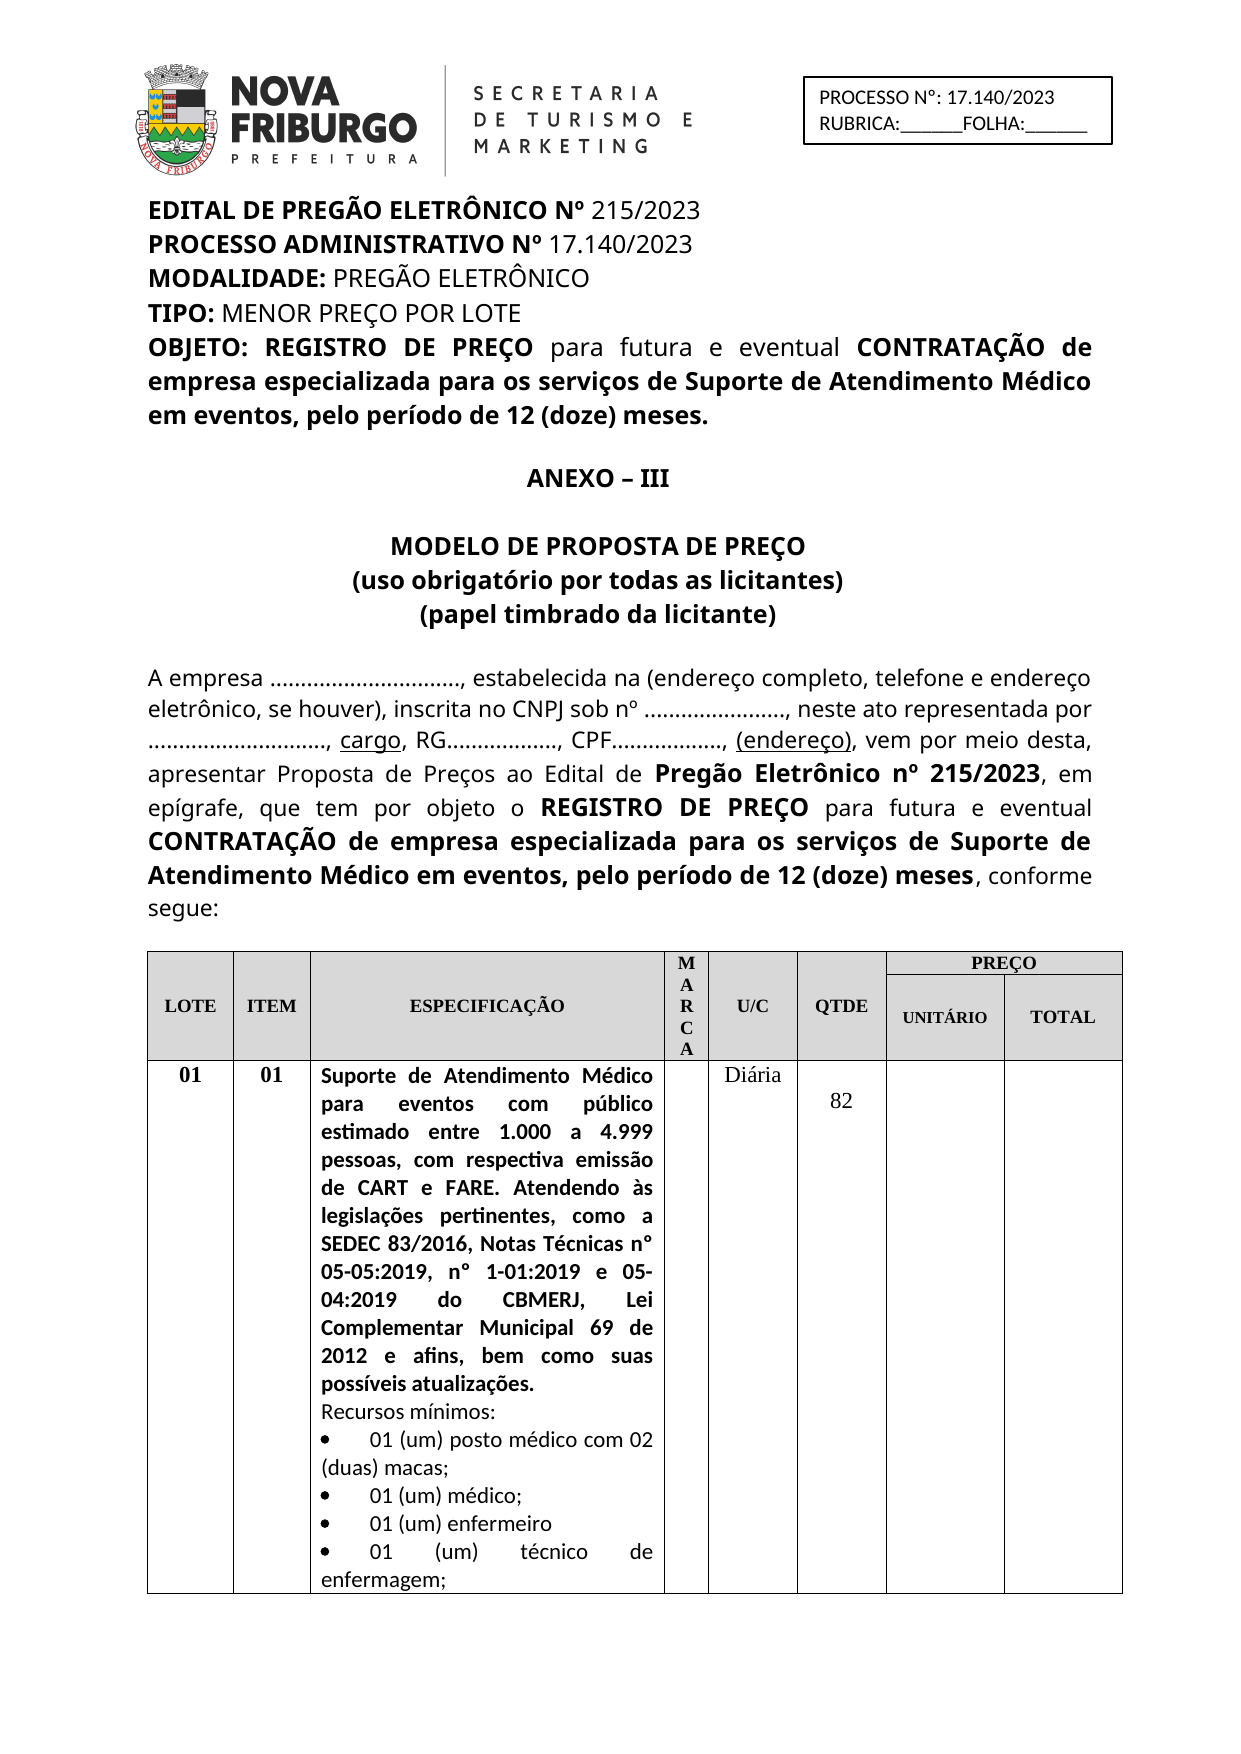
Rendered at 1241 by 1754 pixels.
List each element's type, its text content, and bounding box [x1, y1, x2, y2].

table_header QTDE [798, 952, 886, 1060]
table_header ITEM [234, 952, 310, 1060]
table_cell [1005, 1061, 1122, 1593]
text OBJETO: REGISTRO DE PREÇO para futura e eventual CONTRATAÇÃO de empresa especializada para os serviços de Suporte de Atendimento Médico em eventos, pelo período de 12 (doze) meses. [148, 329, 1092, 431]
table_header PREÇO [887, 952, 1122, 974]
table_header MARCA [665, 952, 708, 1060]
picture [118, 44, 706, 193]
table_cell [887, 1061, 1004, 1593]
text TIPO: MENOR PREÇO POR LOTE [148, 295, 1092, 329]
text (uso obrigatório por todas as licitantes) [103, 562, 1092, 596]
text MODALIDADE: PREGÃO ELETRÔNICO [148, 261, 1092, 295]
table_header U/C [709, 952, 797, 1060]
list A empresa ..............................., estabelecida na (endereço completo, telefone e endereço eletrônico, se houver), inscrita no CNPJ sob nº ......................., neste ato representada por ............................., cargo, RG.................., CPF.................., (endereço), vem por meio desta, apresentar Proposta de Preços ao Edital de Pregão Eletrônico nº 215/2023, em epígrafe, que tem por objeto o REGISTRO DE PREÇO para futura e eventual CONTRATAÇÃO de empresa especializada para os serviços de Suporte de Atendimento Médico em eventos, pelo período de 12 (doze) meses, conforme segue: [148, 662, 1092, 923]
table_cell Diária [709, 1061, 797, 1593]
table_cell TOTAL [1005, 975, 1122, 1060]
table_cell [665, 1061, 708, 1593]
table_cell 01 [234, 1061, 310, 1593]
table_header LOTE [148, 952, 233, 1060]
table_cell UNITÁRIO [887, 975, 1004, 1060]
table_cell 82 [798, 1061, 886, 1593]
text (papel timbrado da licitante) [103, 596, 1092, 631]
table_cell 01 [148, 1061, 233, 1593]
text ANEXO – III [103, 460, 1092, 494]
table_header ESPECIFICAÇÃO [311, 952, 664, 1060]
text Modelo de proposta DE PREÇO [103, 528, 1092, 562]
text EDITAL DE PREGÃO ELETRÔNICO Nº 215/2023 [148, 193, 1092, 227]
text PROCESSO ADMINISTRATIVO Nº 17.140/2023 [148, 227, 1092, 261]
